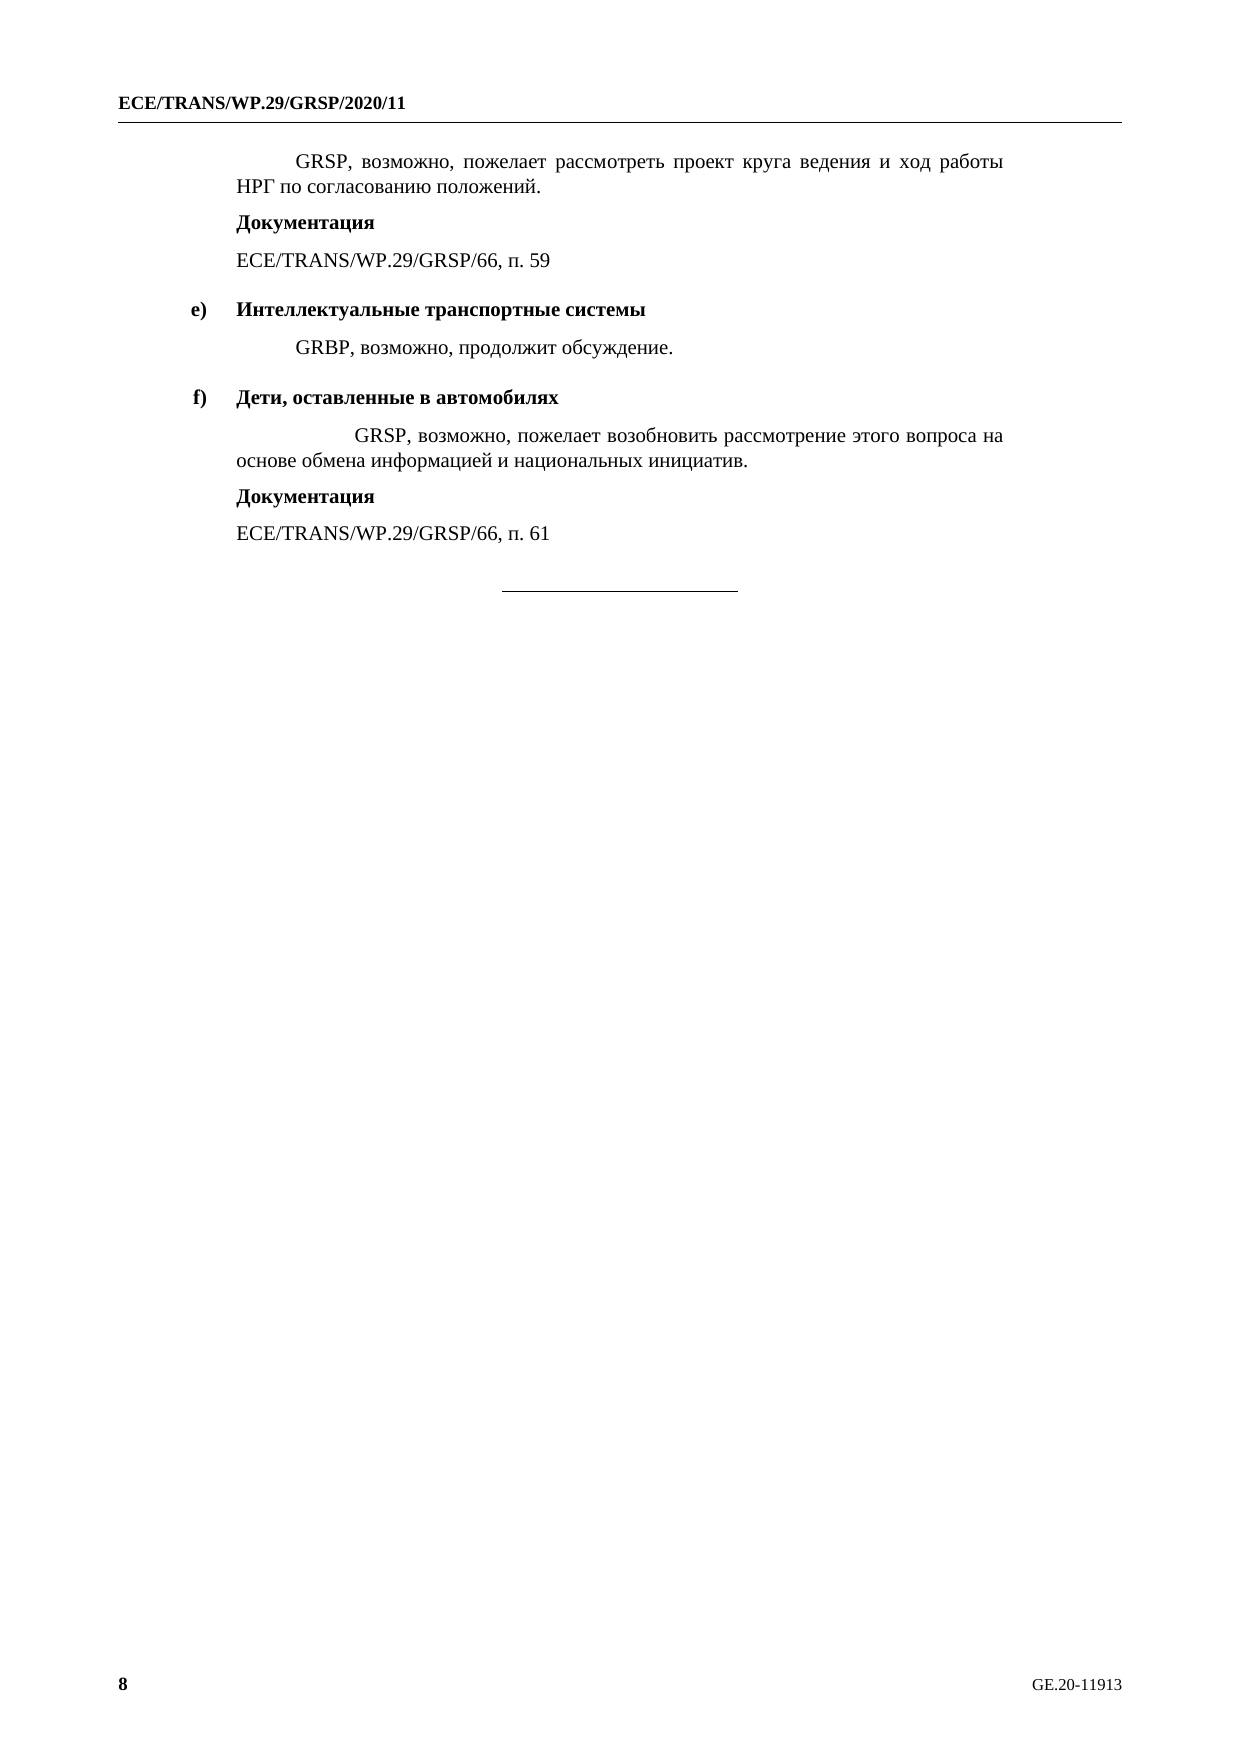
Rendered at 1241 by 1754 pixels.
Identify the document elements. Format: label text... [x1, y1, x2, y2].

text f) Дети, оставленные в автомобилях [118, 384, 1004, 409]
text e) Интеллектуальные транспортные системы [118, 297, 1004, 322]
text GRBP, возможно, продолжит обсуждение. [236, 334, 1004, 359]
text ECE/TRANS/WP.29/GRSP/66, п. 59 [236, 247, 1122, 272]
text Документация [236, 484, 1004, 508]
text ECE/TRANS/WP.29/GRSP/66, п. 61 [236, 521, 1004, 545]
text GRSP, возможно, пожелает возобновить рассмотрение этого вопроса на основе обмена информацией и национальных инициатив. [236, 422, 1004, 472]
text GRSP, возможно, пожелает рассмотреть проект круга ведения и ход работы НРГ по согласованию положений. [236, 148, 1004, 198]
text Документация [236, 210, 1004, 234]
